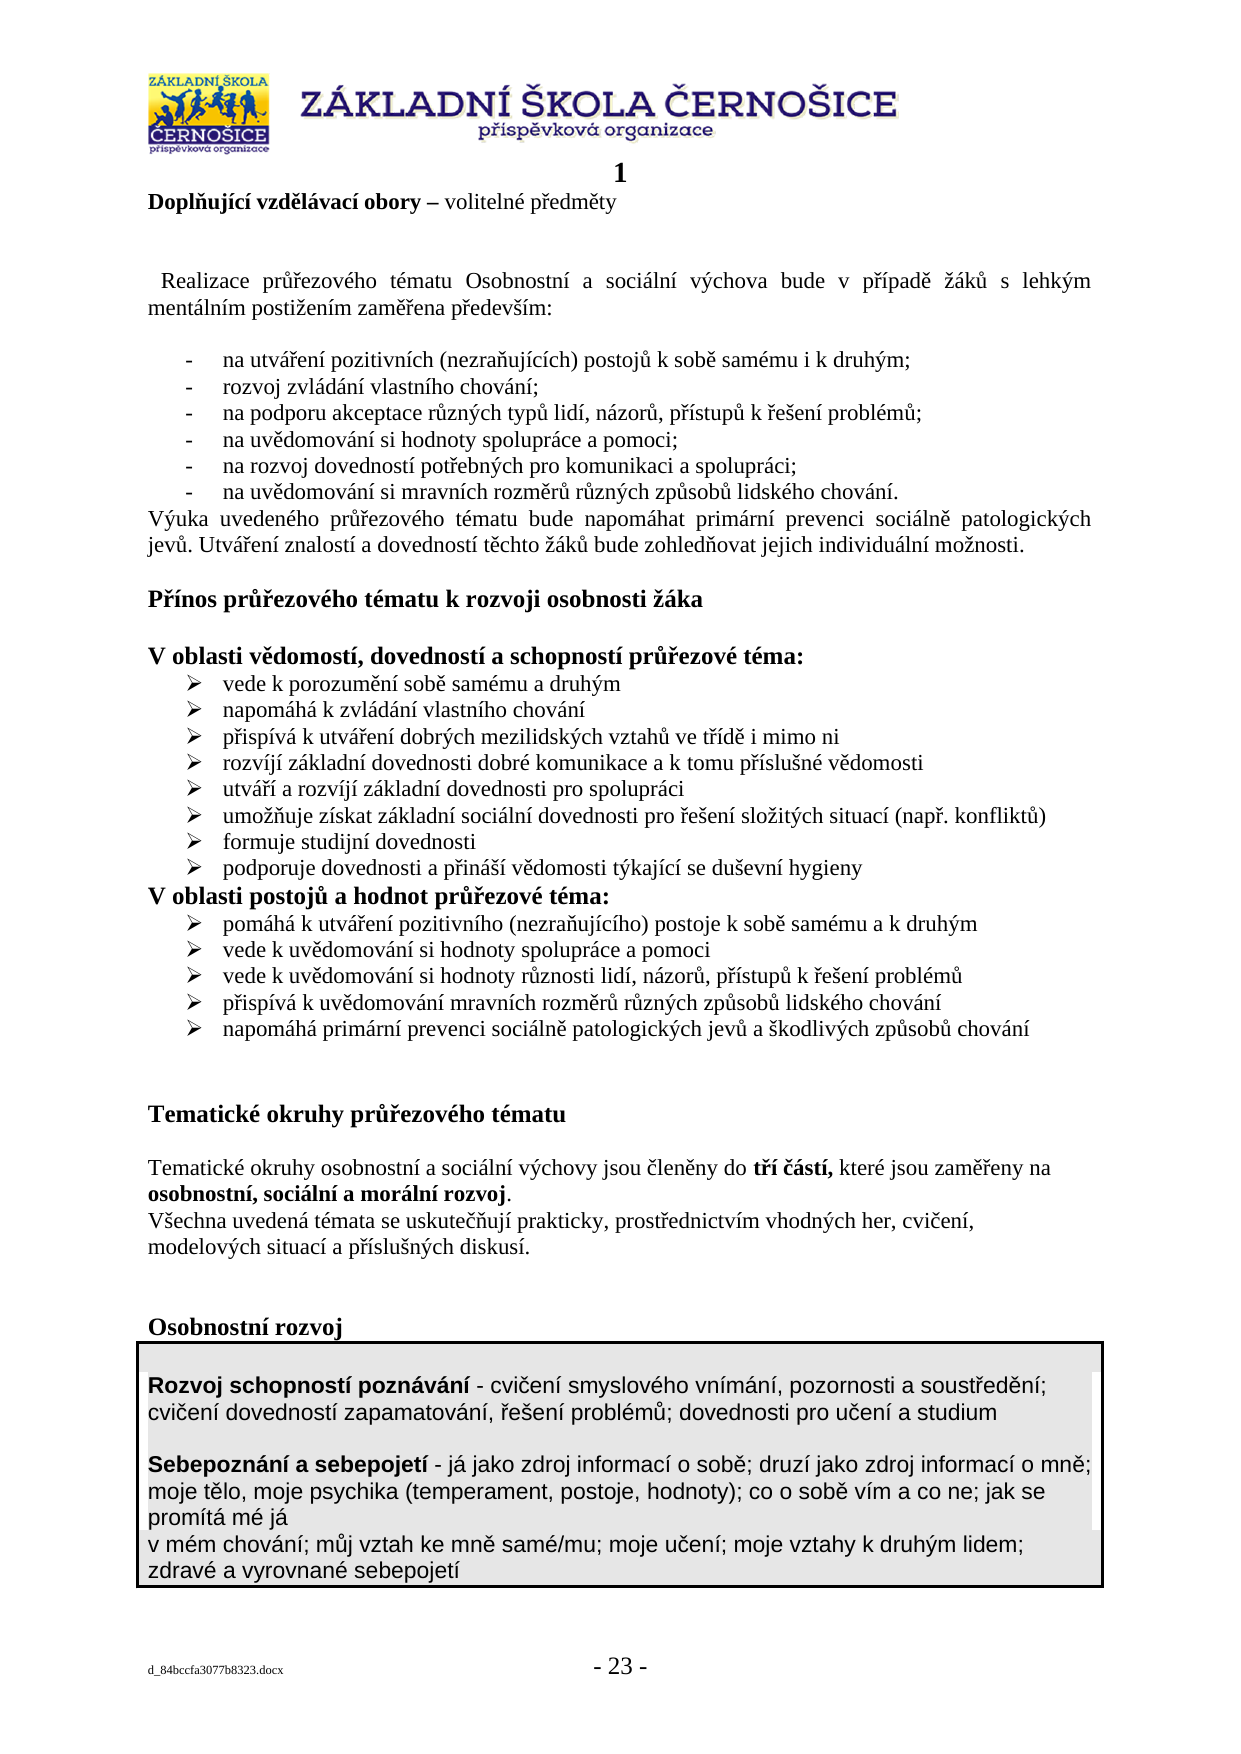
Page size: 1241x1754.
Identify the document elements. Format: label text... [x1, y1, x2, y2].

list pomáhá k utváření pozitivního (nezraňujícího) postoje k sobě samému a k druhým [185, 909, 1092, 936]
list na utváření pozitivních (nezraňujících) postojů k sobě samému i k druhým; [185, 347, 1092, 373]
list napomáhá k zvládání vlastního chování [185, 696, 1092, 723]
text v mém chování; můj vztah ke mně samé/mu; moje učení; moje vztahy k druhým lidem; zdravé a vyrovnané sebepojetí [139, 1525, 1101, 1585]
list formuje studijní dovednosti [185, 828, 1092, 854]
list vede k uvědomování si hodnoty různosti lidí, názorů, přístupů k řešení problémů [185, 962, 1092, 989]
list na uvědomování si hodnoty spolupráce a pomoci; [185, 426, 1092, 452]
text V oblasti postojů a hodnot průřezové téma: [148, 881, 1092, 909]
text Osobnostní rozvoj [148, 1312, 1092, 1341]
list rozvoj zvládání vlastního chování; [185, 373, 1092, 399]
text Výuka uvedeného průřezového tématu bude napomáhat primární prevenci sociálně patologických jevů. Utváření znalostí a dovedností těchto žáků bude zohledňovat jejich individuální možnosti. [148, 505, 1092, 557]
text Sebepoznání a sebepojetí - já jako zdroj informací o sobě; druzí jako zdroj informací o mně; moje tělo, moje psychika (temperament, postoje, hodnoty); co o sobě vím a co ne; jak se promítá mé já [148, 1451, 1092, 1525]
text Realizace průřezového tématu Osobnostní a sociální výchova bude v případě žáků s lehkým mentálním postižením zaměřena především: [148, 267, 1092, 320]
text Tematické okruhy osobnostní a sociální výchovy jsou členěny do tří částí, které jsou zaměřeny na osobnostní, sociální a morální rozvoj. [148, 1154, 1092, 1207]
list na podporu akceptace různých typů lidí, názorů, přístupů k řešení problémů; [185, 399, 1092, 426]
list napomáhá primární prevenci sociálně patologických jevů a škodlivých způsobů chování [185, 1015, 1092, 1041]
text Tematické okruhy průřezového tématu [148, 1099, 1092, 1128]
picture [147, 73, 899, 155]
text Rozvoj schopností poznávání - cvičení smyslového vnímání, pozornosti a soustředění; cvičení dovedností zapamatování, řešení problémů; dovednosti pro učení a studium [148, 1372, 1092, 1425]
list vede k uvědomování si hodnoty spolupráce a pomoci [185, 936, 1092, 962]
list rozvíjí základní dovednosti dobré komunikace a k tomu příslušné vědomosti [185, 749, 1092, 775]
list přispívá k uvědomování mravních rozměrů různých způsobů lidského chování [185, 989, 1092, 1015]
list podporuje dovednosti a přináší vědomosti týkající se duševní hygieny [185, 854, 1092, 881]
list na rozvoj dovedností potřebných pro komunikaci a spolupráci; [185, 452, 1092, 478]
list na uvědomování si mravních rozměrů různých způsobů lidského chování. [185, 478, 1092, 505]
text Všechna uvedená témata se uskutečňují prakticky, prostřednictvím vhodných her, cvičení, modelových situací a příslušných diskusí. [148, 1207, 1092, 1259]
text Přínos průřezového tématu k rozvoji osobnosti žáka [148, 584, 1092, 612]
list přispívá k utváření dobrých mezilidských vztahů ve třídě i mimo ni [185, 723, 1092, 749]
list umožňuje získat základní sociální dovednosti pro řešení složitých situací (např. konfliktů) [185, 802, 1092, 828]
list vede k porozumění sobě samému a druhým [185, 670, 1092, 696]
text Doplňující vzdělávací obory – volitelné předměty [148, 188, 1092, 215]
text V oblasti vědomostí, dovedností a schopností průřezové téma: [148, 641, 1092, 670]
list utváří a rozvíjí základní dovednosti pro spolupráci [185, 775, 1092, 802]
